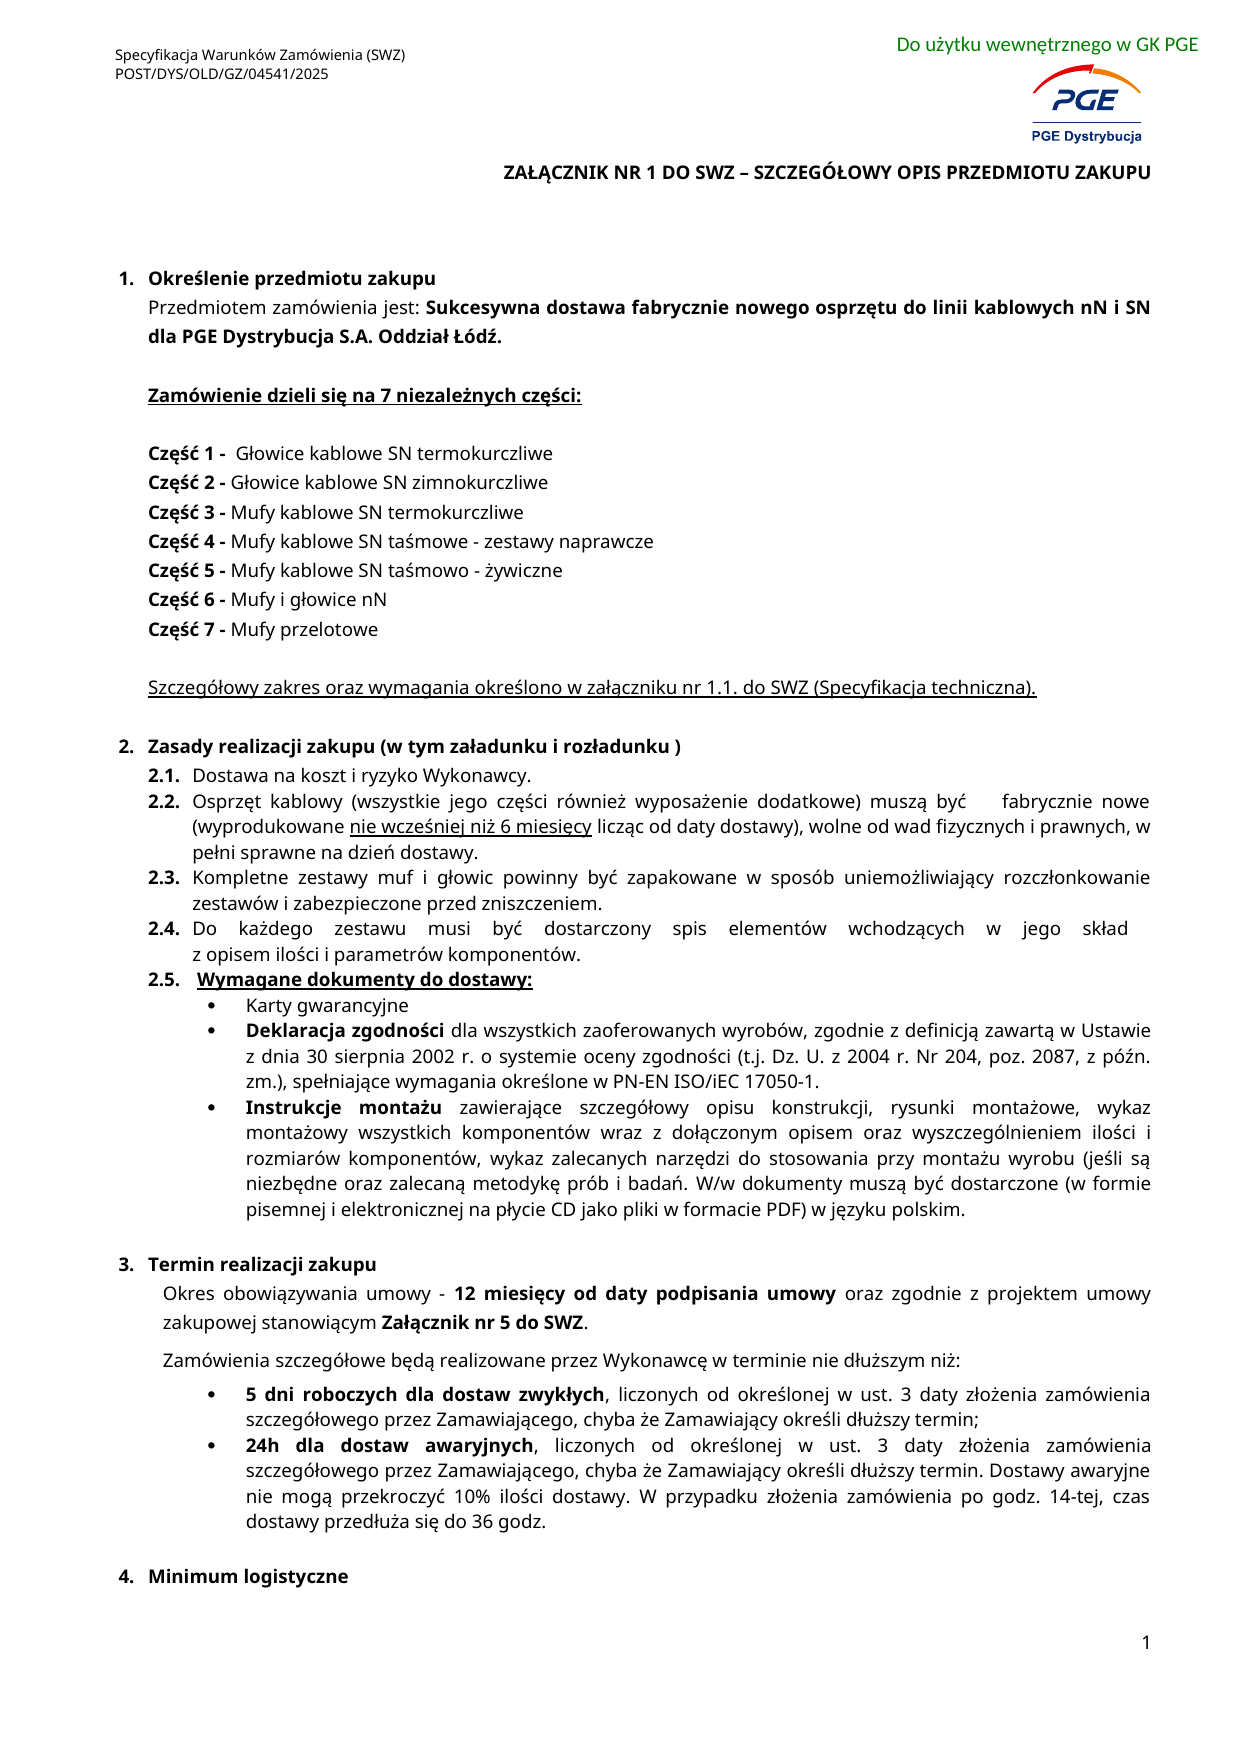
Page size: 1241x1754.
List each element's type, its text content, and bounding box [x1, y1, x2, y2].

list Okres obowiązywania umowy - 12 miesięcy od daty podpisania umowy oraz zgodnie z projektem umowy zakupowej stanowiącym Załącznik nr 5 do SWZ. [163, 1280, 1152, 1335]
list Osprzęt kablowy (wszystkie jego części również wyposażenie dodatkowe) muszą być fabrycznie nowe (wyprodukowane nie wcześniej niż 6 miesięcy licząc od daty dostawy), wolne od wad fizycznych i prawnych, w pełni sprawne na dzień dostawy. [148, 788, 1152, 864]
list Część 6 - Mufy i głowice nN [148, 587, 1152, 612]
list Część 5 - Mufy kablowe SN taśmowo - żywiczne [148, 557, 1152, 583]
list 5 dni roboczych dla dostaw zwykłych, liczonych od określonej w ust. 3 daty złożenia zamówienia szczegółowego przez Zamawiającego, chyba że Zamawiający określi dłuższy termin; [208, 1381, 1152, 1432]
text Zamówienia szczegółowe będą realizowane przez Wykonawcę w terminie nie dłuższym niż: [148, 1347, 1152, 1373]
list Przedmiotem zamówienia jest: Sukcesywna dostawa fabrycznie nowego osprzętu do linii kablowych nN i SN dla PGE Dystrybucja S.A. Oddział Łódź. [148, 294, 1152, 349]
list Termin realizacji zakupu [118, 1251, 1152, 1277]
list Minimum logistyczne [118, 1563, 1152, 1589]
list Deklaracja zgodności dla wszystkich zaoferowanych wyrobów, zgodnie z definicją zawartą w Ustawie z dnia 30 sierpnia 2002 r. o systemie oceny zgodności (t.j. Dz. U. z 2004 r. Nr 204, poz. 2087, z późn. zm.), spełniające wymagania określone w PN-EN ISO/iEC 17050-1. [208, 1018, 1152, 1094]
list Określenie przedmiotu zakupu [118, 265, 1152, 290]
list Część 4 - Mufy kablowe SN taśmowe - zestawy naprawcze [148, 528, 1152, 554]
list Część 2 - Głowice kablowe SN zimnokurczliwe [148, 470, 1152, 495]
list Część 7 - Mufy przelotowe [148, 616, 1152, 642]
list Do każdego zestawu musi być dostarczony spis elementów wchodzących w jego skład z opisem ilości i parametrów komponentów. [148, 916, 1152, 967]
list Część 1 - Głowice kablowe SN termokurczliwe [148, 440, 1152, 466]
list Karty gwarancyjne [208, 992, 1152, 1018]
list Kompletne zestawy muf i głowic powinny być zapakowane w sposób uniemożliwiający rozczłonkowanie zestawów i zabezpieczone przed zniszczeniem. [148, 864, 1152, 916]
list Zamówienie dzieli się na 7 niezależnych części: [148, 382, 1152, 407]
list 24h dla dostaw awaryjnych, liczonych od określonej w ust. 3 daty złożenia zamówienia szczegółowego przez Zamawiającego, chyba że Zamawiający określi dłuższy termin. Dostawy awaryjne nie mogą przekroczyć 10% ilości dostawy. W przypadku złożenia zamówienia po godz. 14-tej, czas dostawy przedłuża się do 36 godz. [208, 1432, 1152, 1534]
text ZAŁĄCZNIK NR 1 DO SWZ – SZCZEGÓŁOWY OPIS PRZEDMIOTU ZAKUPU [118, 159, 1152, 184]
list Wymagane dokumenty do dostawy: [148, 967, 1152, 992]
list Część 3 - Mufy kablowe SN termokurczliwe [148, 499, 1152, 524]
list Zasady realizacji zakupu (w tym załadunku i rozładunku ) [118, 733, 1152, 759]
list Szczegółowy zakres oraz wymagania określono w załączniku nr 1.1. do SWZ (Specyfikacja techniczna). [148, 674, 1152, 700]
list Instrukcje montażu zawierające szczegółowy opisu konstrukcji, rysunki montażowe, wykaz montażowy wszystkich komponentów wraz z dołączonym opisem oraz wyszczególnieniem ilości i rozmiarów komponentów, wykaz zalecanych narzędzi do stosowania przy montażu wyrobu (jeśli są niezbędne oraz zalecaną metodykę prób i badań. W/w dokumenty muszą być dostarczone (w formie pisemnej i elektronicznej na płycie CD jako pliki w formacie PDF) w języku polskim. [208, 1094, 1152, 1222]
list Dostawa na koszt i ryzyko Wykonawcy. [148, 762, 1152, 788]
